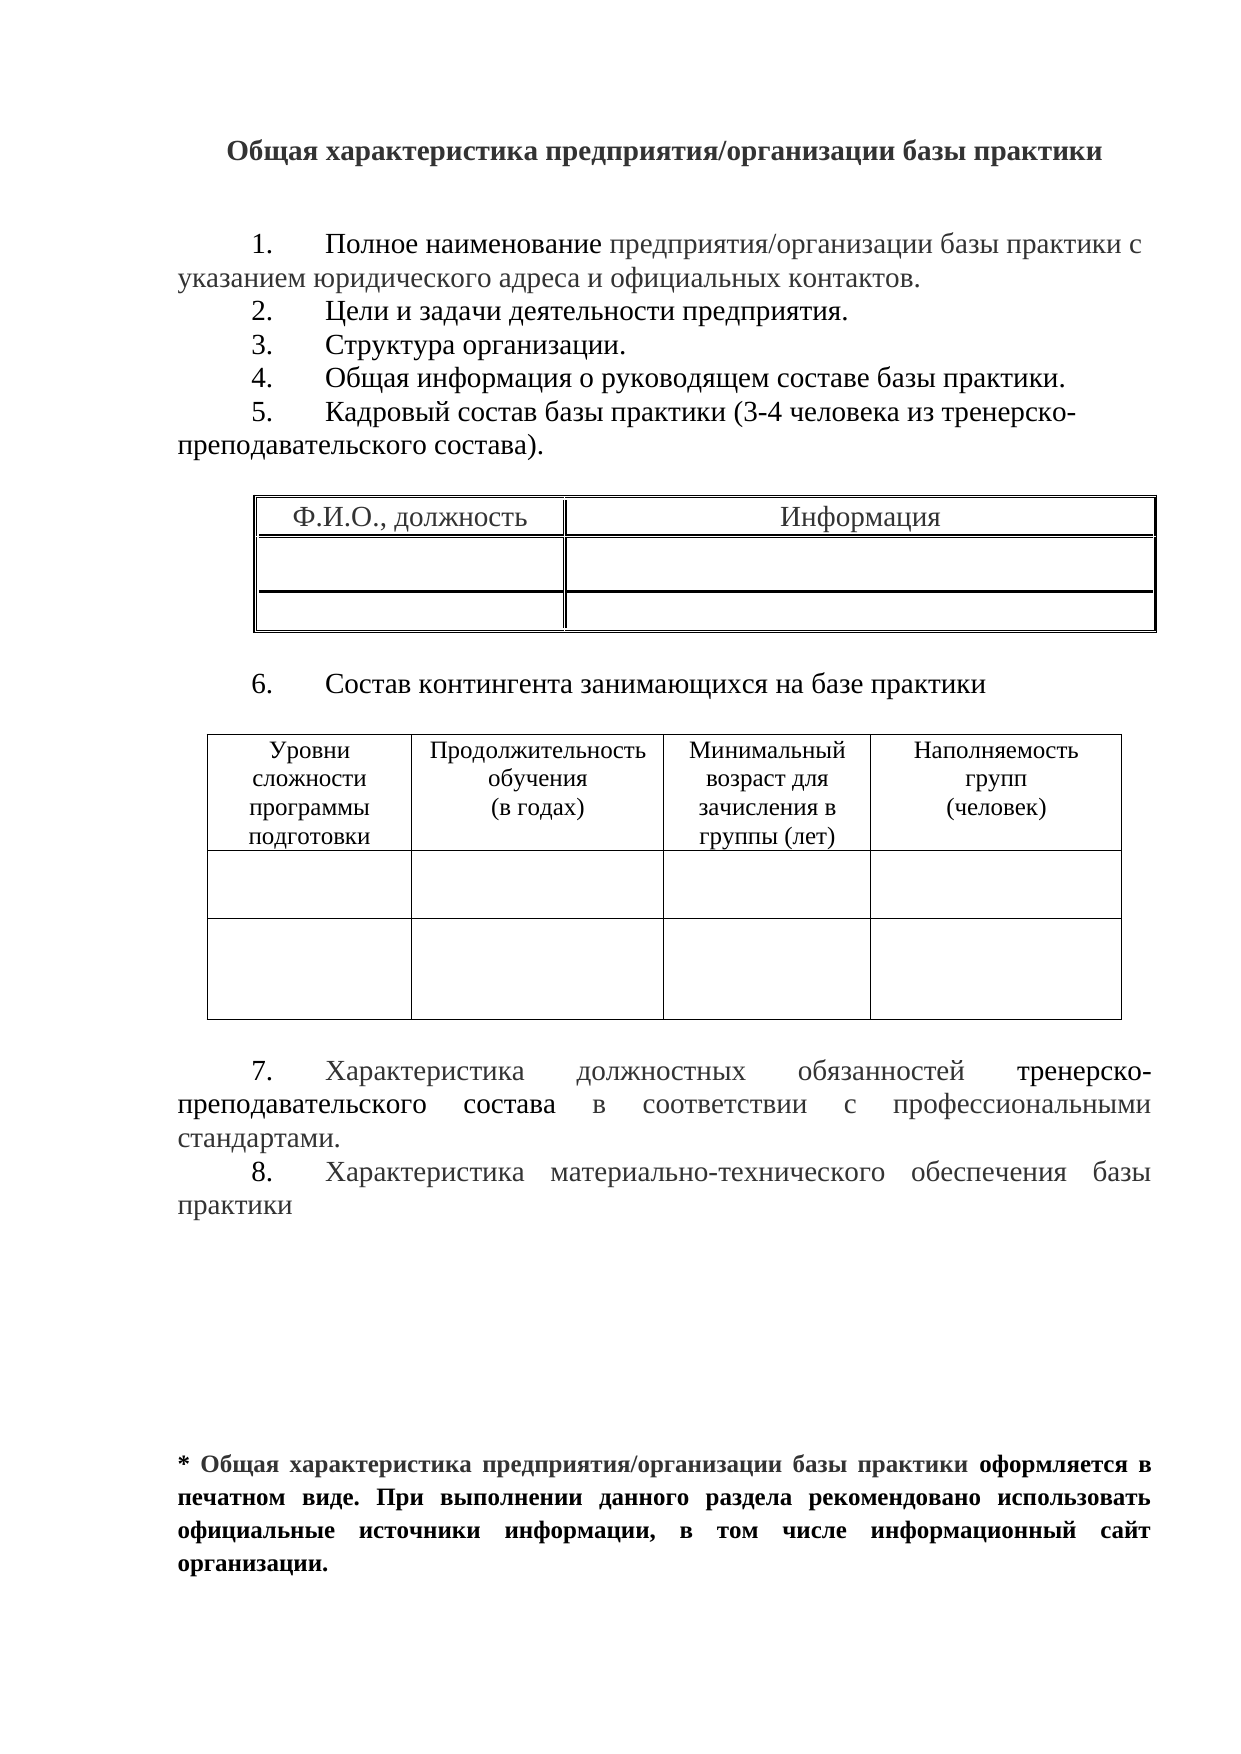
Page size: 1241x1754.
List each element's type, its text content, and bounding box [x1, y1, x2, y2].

table_header Информация [565, 498, 1154, 534]
table_header Ф.И.О., должность [257, 496, 565, 534]
table_cell [412, 851, 663, 918]
list Кадровый состав базы практики (3-4 человека из тренерско-преподавательского состава). [177, 394, 1152, 461]
table_cell [565, 590, 1154, 630]
table_cell [257, 590, 565, 630]
table_header Наполняемость групп (человек) [871, 735, 1121, 850]
text * Общая характеристика предприятия/организации базы практики оформляется в печатном виде. При выполнении данного раздела рекомендовано использовать официальные источники информации, в том числе информационный сайт организации. [177, 1449, 1152, 1577]
table_cell [257, 534, 563, 590]
table_cell [871, 919, 1121, 1018]
text Общая характеристика предприятия/организации базы практики [177, 133, 1152, 167]
table_cell [871, 851, 1121, 918]
table_header Уровни сложности программы подготовки [208, 735, 411, 850]
table_cell [208, 919, 411, 1018]
list Характеристика материально-технического обеспечения базы практики [177, 1154, 1152, 1221]
table_header Минимальный возраст для зачисления в группы (лет) [664, 735, 870, 850]
table_cell [567, 534, 1155, 590]
list Характеристика должностных обязанностей тренерско-преподавательского состава в соответствии с профессиональными стандартами. [177, 1053, 1152, 1154]
list Структура организации. [177, 327, 1152, 360]
table_cell [412, 919, 663, 1018]
table_header Продолжительность обучения (в годах) [412, 735, 663, 850]
list Полное наименование предприятия/организации базы практики с указанием юридического адреса и официальных контактов. [177, 226, 1152, 293]
list Цели и задачи деятельности предприятия. [177, 293, 1152, 327]
list Состав контингента занимающихся на базе практики [177, 667, 1152, 700]
table_cell [208, 851, 411, 918]
table_cell [664, 851, 870, 918]
list Общая информация о руководящем составе базы практики. [177, 360, 1152, 394]
table_cell [664, 919, 870, 1018]
